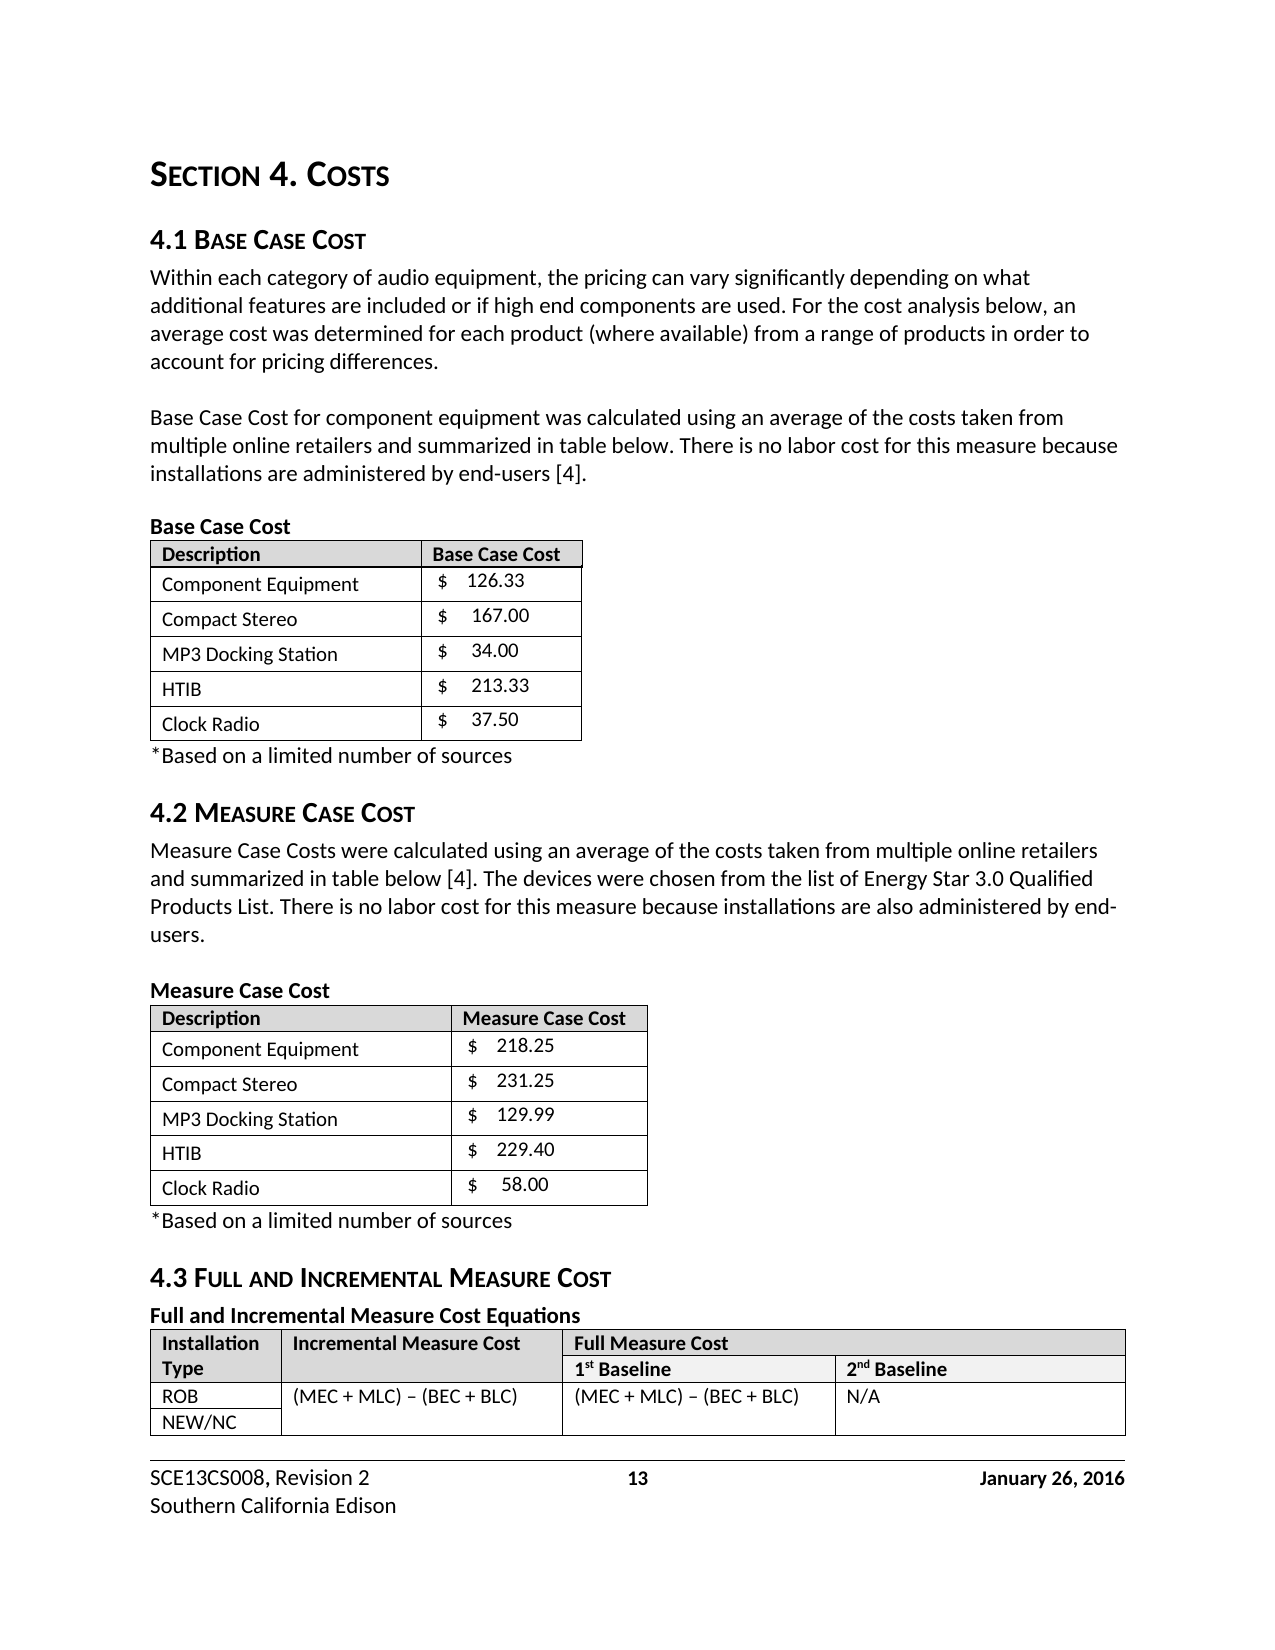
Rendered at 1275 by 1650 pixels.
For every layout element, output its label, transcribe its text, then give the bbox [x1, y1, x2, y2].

subtitle 4.3 Full and Incremental Measure Cost [150, 1259, 1125, 1295]
table_header Description [151, 541, 421, 566]
table_cell $ 167.00 [422, 602, 581, 636]
table_cell $ 218.25 [452, 1032, 647, 1066]
table_header Base Case Cost [422, 541, 582, 566]
table_cell Compact Stereo [151, 1067, 451, 1101]
table_cell NEW/NC [151, 1409, 281, 1435]
table_cell $ 229.40 [452, 1136, 647, 1170]
table_cell $ 231.25 [452, 1067, 647, 1101]
table_cell (MEC + MLC) – (BEC + BLC) [563, 1383, 835, 1435]
table_cell $ 37.50 [422, 707, 581, 740]
text Full and Incremental Measure Cost Equations [150, 1301, 1125, 1329]
table_cell Component Equipment [151, 1032, 451, 1066]
table_header Installation Type [151, 1330, 281, 1382]
table_cell $ 213.33 [422, 672, 581, 706]
table_cell $ 34.00 [422, 637, 581, 671]
table_cell ROB [151, 1383, 281, 1408]
table_cell N/A [836, 1383, 1125, 1435]
table_header Description [151, 1006, 451, 1031]
table_cell Component Equipment [151, 568, 421, 601]
table_cell 2nd Baseline [836, 1356, 1125, 1382]
table_cell HTIB [151, 672, 421, 706]
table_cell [282, 1383, 562, 1435]
table_cell Clock Radio [151, 707, 421, 740]
text *Based on a limited number of sources [150, 1206, 1125, 1234]
subtitle 4.2 Measure Case Cost [150, 794, 1125, 830]
table_cell $ 58.00 [452, 1171, 647, 1205]
subtitle 4.1 Base Case Cost [150, 221, 1125, 256]
text Base Case Cost for component equipment was calculated using an average of the costs taken from multiple online retailers and summarized in table below. There is no labor cost for this measure because installations are administered by end-users [4]. [150, 403, 1125, 487]
text Base Case Cost [150, 512, 1125, 540]
table_cell Clock Radio [151, 1171, 451, 1205]
table_header Incremental Measure Cost [282, 1330, 562, 1382]
table_cell MP3 Docking Station [151, 1102, 451, 1135]
text Measure Case Cost [150, 976, 1125, 1004]
table_header Full Measure Cost [563, 1330, 1125, 1355]
table_cell $ 126.33 [422, 568, 581, 601]
text *Based on a limited number of sources [150, 741, 1125, 769]
subtitle Section 4. Costs [150, 150, 1125, 196]
table_cell $ 129.99 [452, 1102, 647, 1135]
table_cell Compact Stereo [151, 602, 421, 636]
table_cell MP3 Docking Station [151, 637, 421, 671]
table_cell HTIB [151, 1136, 451, 1170]
table_header Measure Case Cost [452, 1006, 647, 1031]
text Within each category of audio equipment, the pricing can vary significantly depending on what additional features are included or if high end components are used. For the cost analysis below, an average cost was determined for each product (where available) from a range of products in order to account for pricing differences. [150, 263, 1125, 375]
table_cell 1st Baseline [563, 1356, 835, 1382]
text Measure Case Costs were calculated using an average of the costs taken from multiple online retailers and summarized in table below [4]. The devices were chosen from the list of Energy Star 3.0 Qualified Products List. There is no labor cost for this measure because installations are also administered by end-users. [150, 836, 1125, 948]
